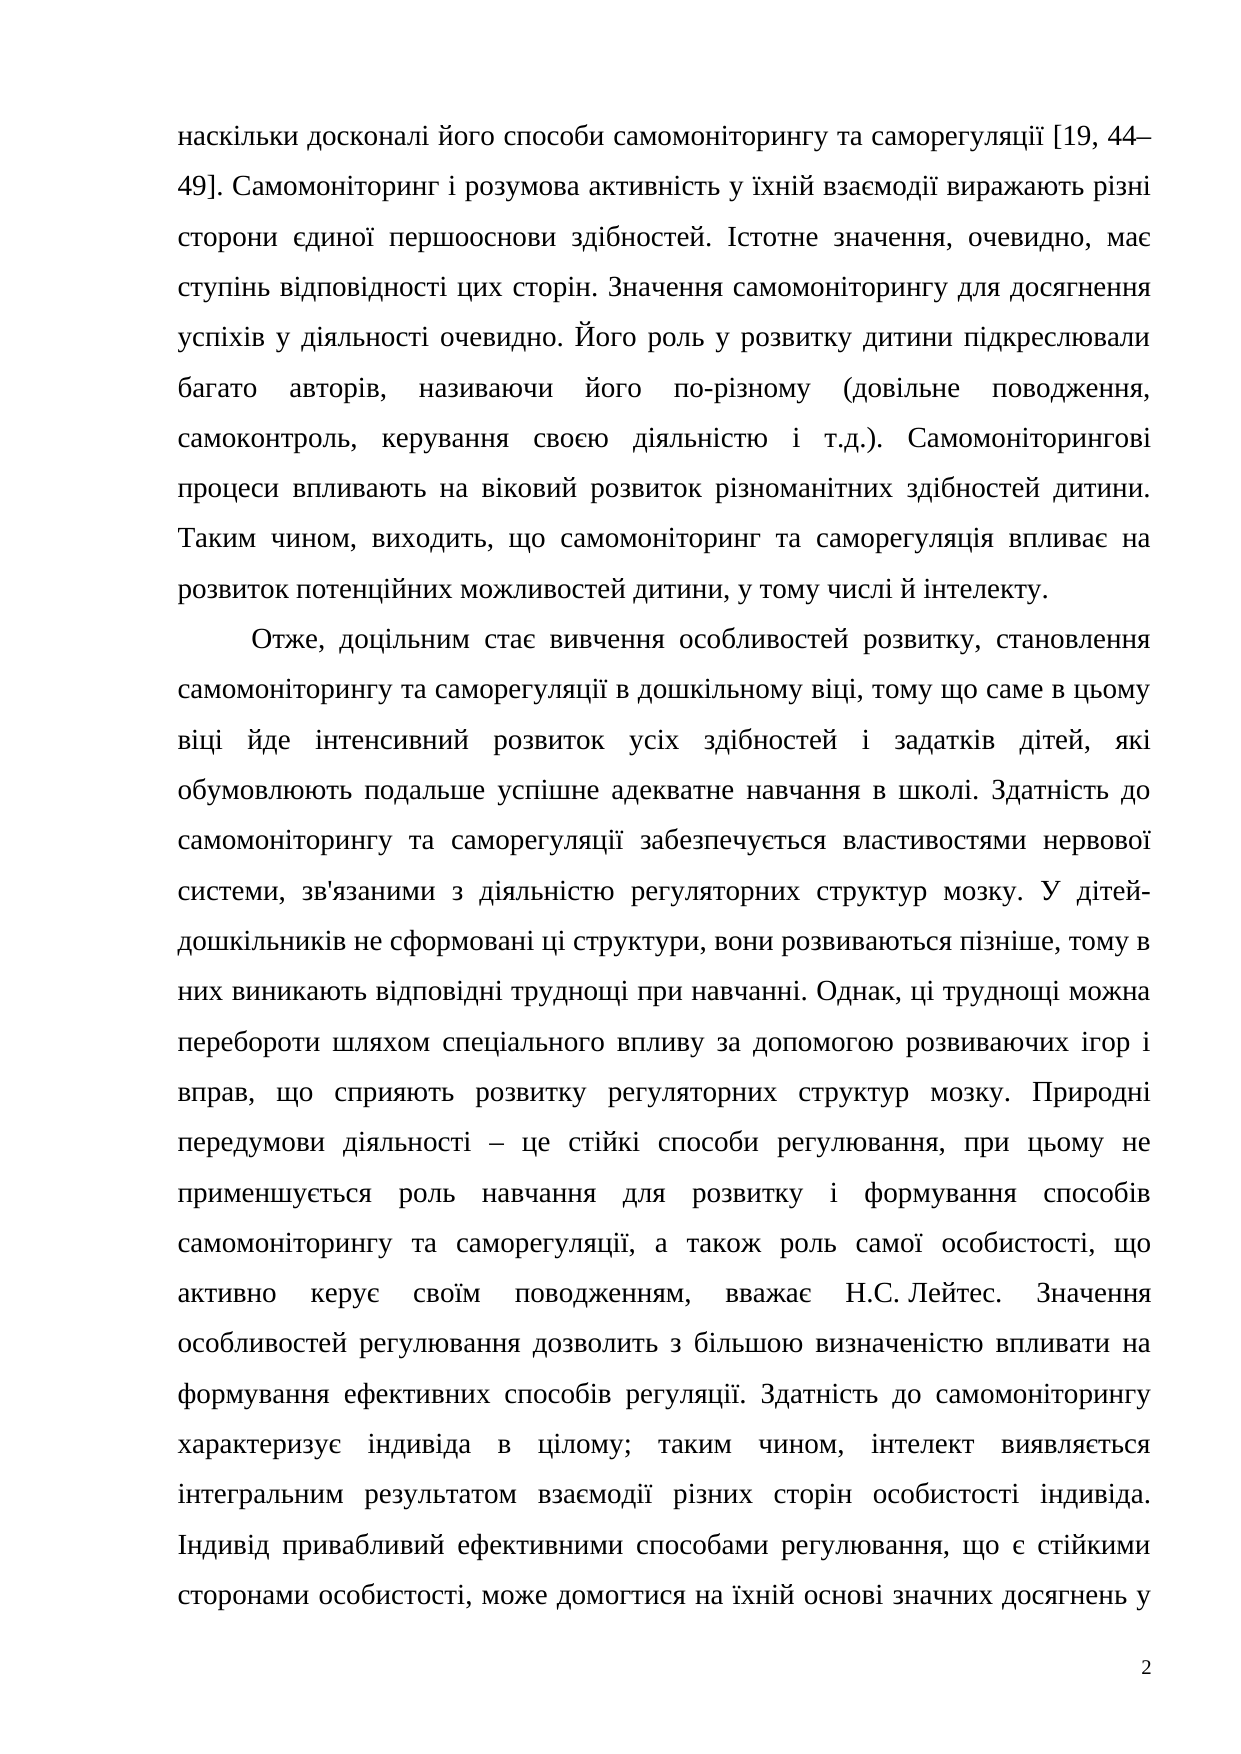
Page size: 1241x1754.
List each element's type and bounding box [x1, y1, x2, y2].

text [177, 118, 1152, 604]
text [177, 621, 1152, 1611]
